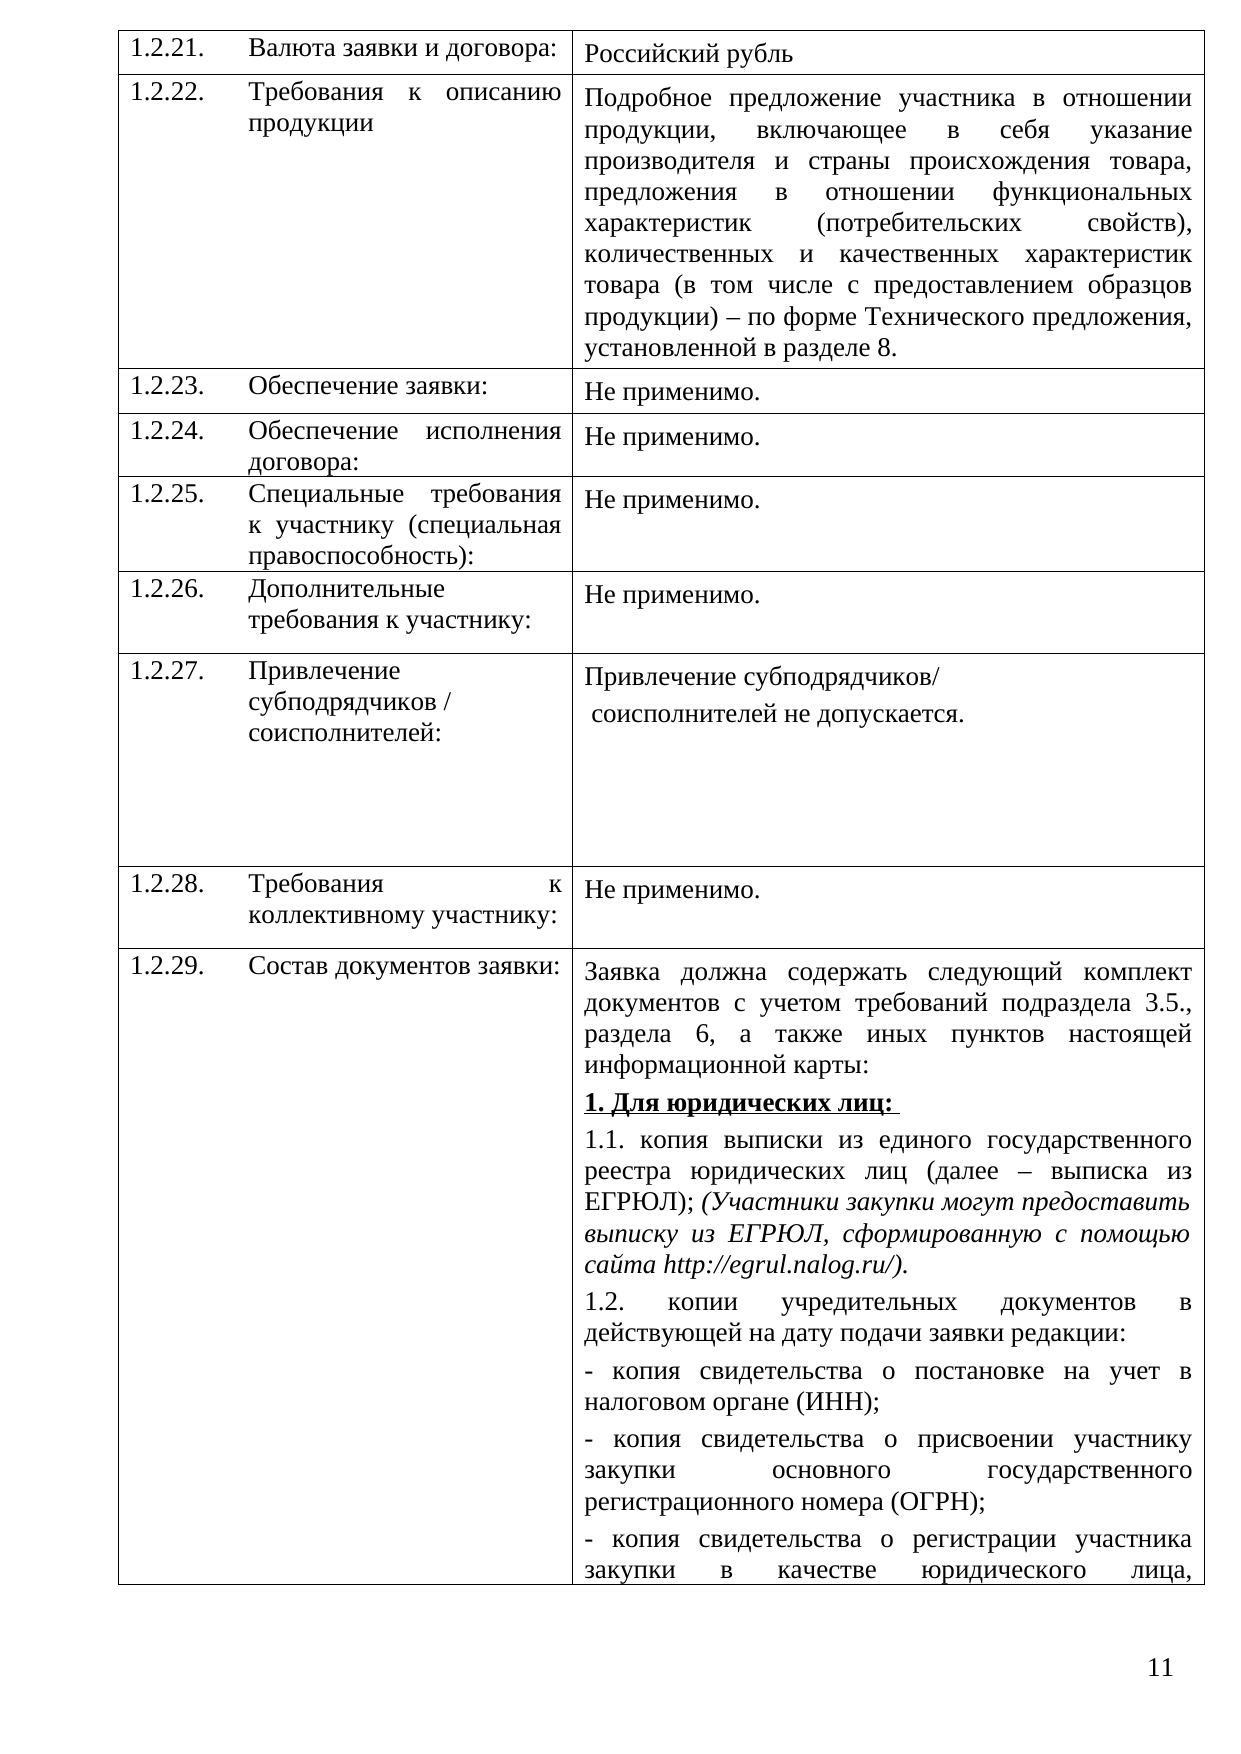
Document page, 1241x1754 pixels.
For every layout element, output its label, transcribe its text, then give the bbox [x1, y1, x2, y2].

table_cell Не применимо. [573, 477, 1204, 571]
table_cell Не применимо. [573, 867, 1204, 948]
table_cell Привлечение субподрядчиков / соисполнителей: [119, 654, 572, 866]
table_cell Привлечение субподрядчиков/ соисполнителей не допускается. [573, 654, 1204, 866]
table_cell Не применимо. [573, 572, 1204, 653]
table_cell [119, 949, 572, 1584]
table_cell Российский рубль [573, 31, 1204, 74]
table_cell Дополнительные требования к участнику: [119, 572, 572, 653]
table_cell Требования к коллективному участнику: [119, 867, 572, 948]
table_cell Специальные требования к участнику (специальная правоспособность): [119, 477, 572, 571]
table_cell Не применимо. [573, 369, 1204, 413]
table_cell Обеспечение исполнения договора: [119, 414, 572, 476]
table_cell Требования к описанию продукции [119, 75, 572, 368]
table_cell Подробное предложение участника в отношении продукции, включающее в себя указание производителя и страны происхождения товара, предложения в отношении функциональных характеристик (потребительских свойств), количественных и качественных характеристик товара (в том числе с предоставлением образцов продукции) – по форме Технического предложения, установленной в разделе 8. [573, 75, 1204, 368]
table_cell Валюта заявки и договора: [119, 31, 572, 74]
table_cell Обеспечение заявки: [119, 369, 572, 413]
table_cell Не применимо. [573, 414, 1204, 476]
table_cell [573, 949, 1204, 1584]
